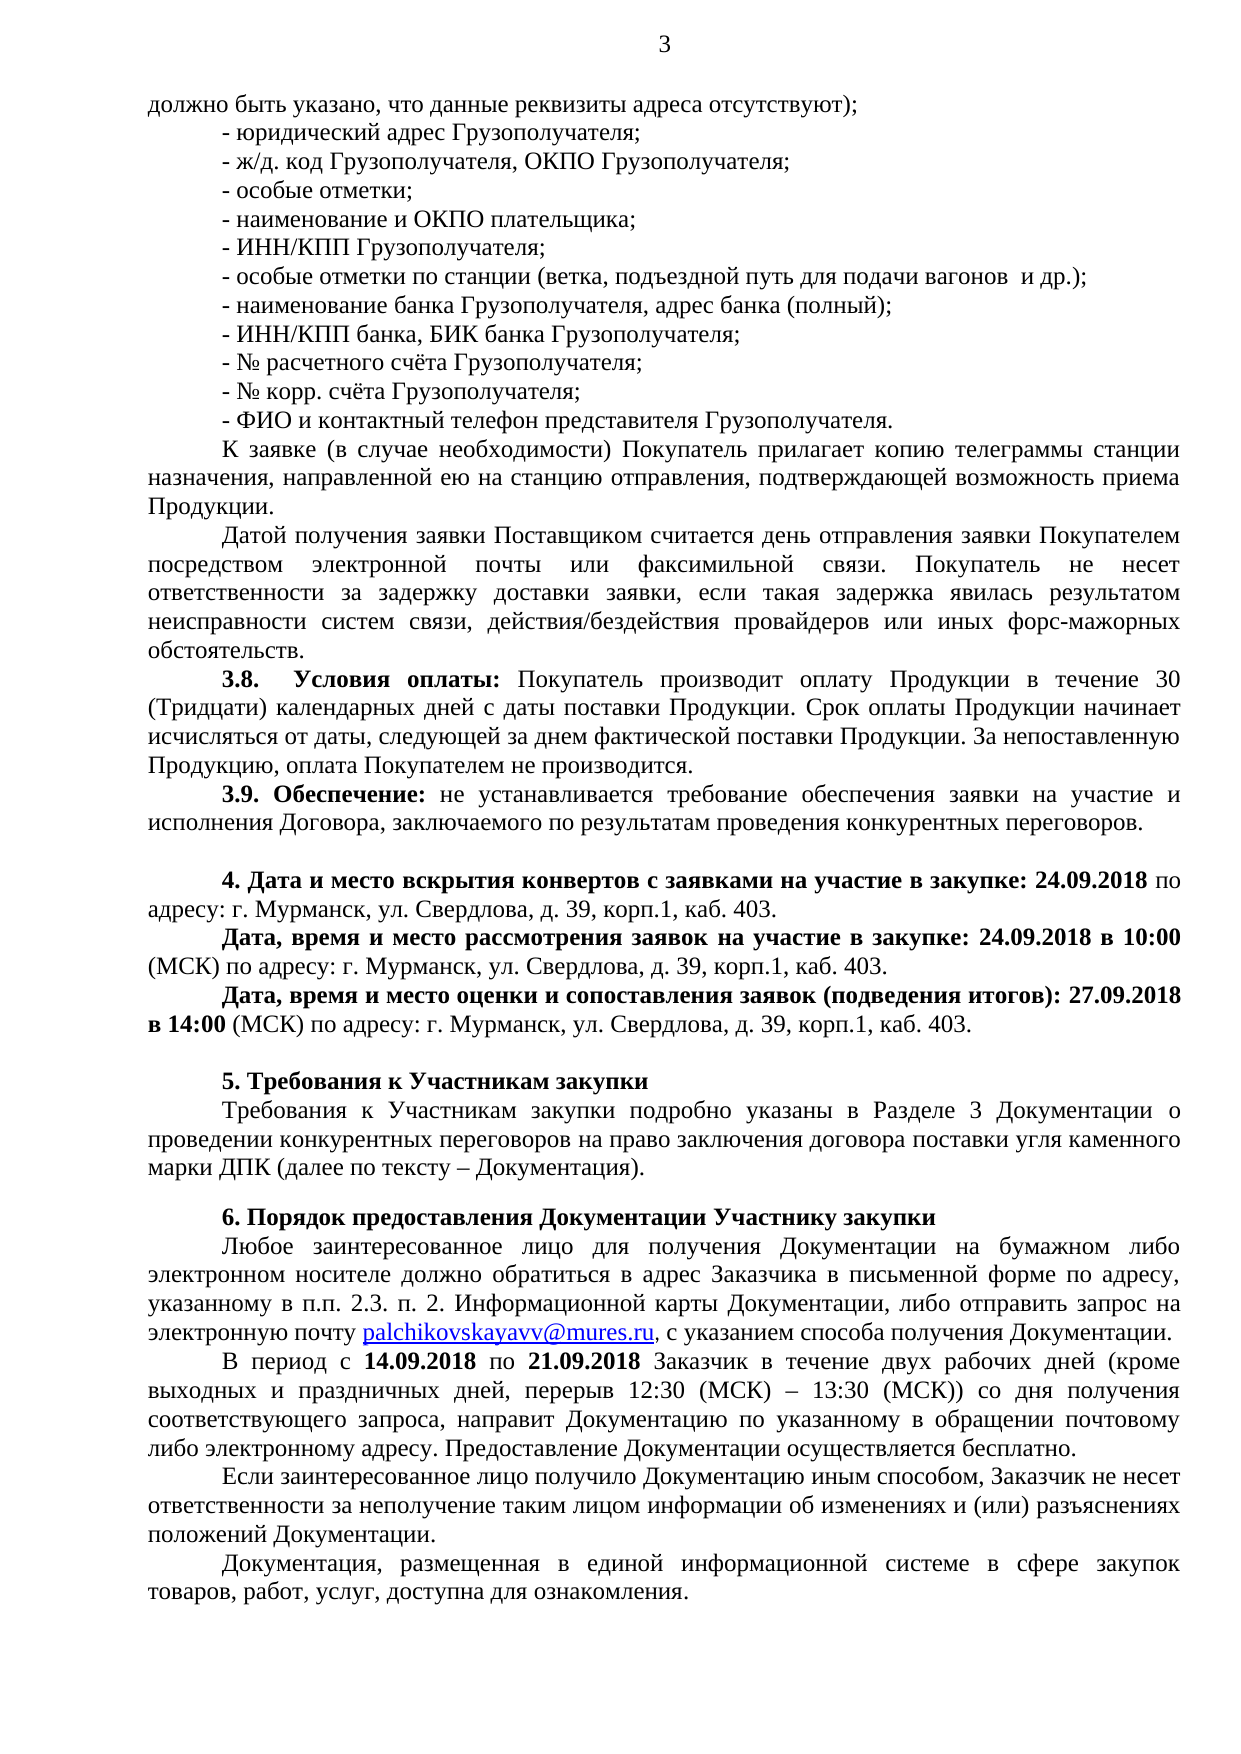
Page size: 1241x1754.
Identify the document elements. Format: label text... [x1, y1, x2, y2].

text - № корр. счёта Грузополучателя; [148, 376, 1181, 405]
text Документация, размещенная в единой информационной системе в сфере закупок товаров, работ, услуг, доступна для ознакомления. [148, 1548, 1181, 1605]
text - ФИО и контактный телефон представителя Грузополучателя. [148, 405, 1181, 434]
text Требования к Участникам закупки подробно указаны в Разделе 3 Документации о проведении конкурентных переговоров на право заключения договора поставки угля каменного марки ДПК (далее по тексту – Документация). [148, 1095, 1181, 1181]
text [148, 89, 1181, 117]
text Любое заинтересованное лицо для получения Документации на бумажном либо электронном носителе должно обратиться в адрес Заказчика в письменной форме по адресу, указанному в п.п. 2.3. п. 2. Информационной карты Документации, либо отправить запрос на электронную почту palchikovskayavv@mures.ru, с указанием способа получения Документации. [148, 1231, 1181, 1346]
text 3.9. Обеспечение: не устанавливается требование обеспечения заявки на участие и исполнения Договора, заключаемого по результатам проведения конкурентных переговоров. [148, 779, 1181, 836]
text К заявке (в случае необходимости) Покупатель прилагает копию телеграммы станции назначения, направленной ею на станцию отправления, подтверждающей возможность приема Продукции. [148, 434, 1181, 520]
text Дата, время и место оценки и сопоставления заявок (подведения итогов): 27.09.2018 в 14:00 (МСК) по адресу: г. Мурманск, ул. Свердлова, д. 39, корп.1, каб. 403. [148, 980, 1181, 1037]
text - особые отметки по станции (ветка, подъездной путь для подачи вагонов и др.); [148, 261, 1181, 290]
text 3.8. Условия оплаты: Покупатель производит оплату Продукции в течение 30 (Тридцати) календарных дней с даты поставки Продукции. Срок оплаты Продукции начинает исчисляться от даты, следующей за днем фактической поставки Продукции. За непоставленную Продукцию, оплата Покупателем не производится. [148, 664, 1181, 779]
text 5. Требования к Участникам закупки [148, 1066, 1181, 1095]
text 4. Дата и место вскрытия конвертов с заявками на участие в закупке: 24.09.2018 по адресу: г. Мурманск, ул. Свердлова, д. 39, корп.1, каб. 403. [148, 865, 1181, 922]
text - наименование банка Грузополучателя, адрес банка (полный); [148, 290, 1181, 319]
text В период с 14.09.2018 по 21.09.2018 Заказчик в течение двух рабочих дней (кроме выходных и праздничных дней, перерыв 12:30 (МСК) – 13:30 (МСК)) со дня получения соответствующего запроса, направит Документацию по указанному в обращении почтовому либо электронному адресу. Предоставление Документации осуществляется бесплатно. [148, 1346, 1181, 1461]
text - особые отметки; [148, 175, 1181, 204]
text - № расчетного счёта Грузополучателя; [148, 347, 1181, 376]
text - наименование и ОКПО плательщика; [148, 204, 1181, 232]
text - ИНН/КПП Грузополучателя; [148, 232, 1181, 261]
text Если заинтересованное лицо получило Документацию иным способом, Заказчик не несет ответственности за неполучение таким лицом информации об изменениях и (или) разъяснениях положений Документации. [148, 1461, 1181, 1548]
text - юридический адрес Грузополучателя; [148, 117, 1181, 146]
text 6. Порядок предоставления Документации Участнику закупки [148, 1202, 1181, 1231]
text - ж/д. код Грузополучателя, ОКПО Грузополучателя; [148, 146, 1181, 175]
text Датой получения заявки Поставщиком считается день отправления заявки Покупателем посредством электронной почты или факсимильной связи. Покупатель не несет ответственности за задержку доставки заявки, если такая задержка явилась результатом неисправности систем связи, действия/бездействия провайдеров или иных форс-мажорных обстоятельств. [148, 520, 1181, 664]
text Дата, время и место рассмотрения заявок на участие в закупке: 24.09.2018 в 10:00 (МСК) по адресу: г. Мурманск, ул. Свердлова, д. 39, корп.1, каб. 403. [148, 922, 1181, 980]
text - ИНН/КПП банка, БИК банка Грузополучателя; [148, 319, 1181, 347]
